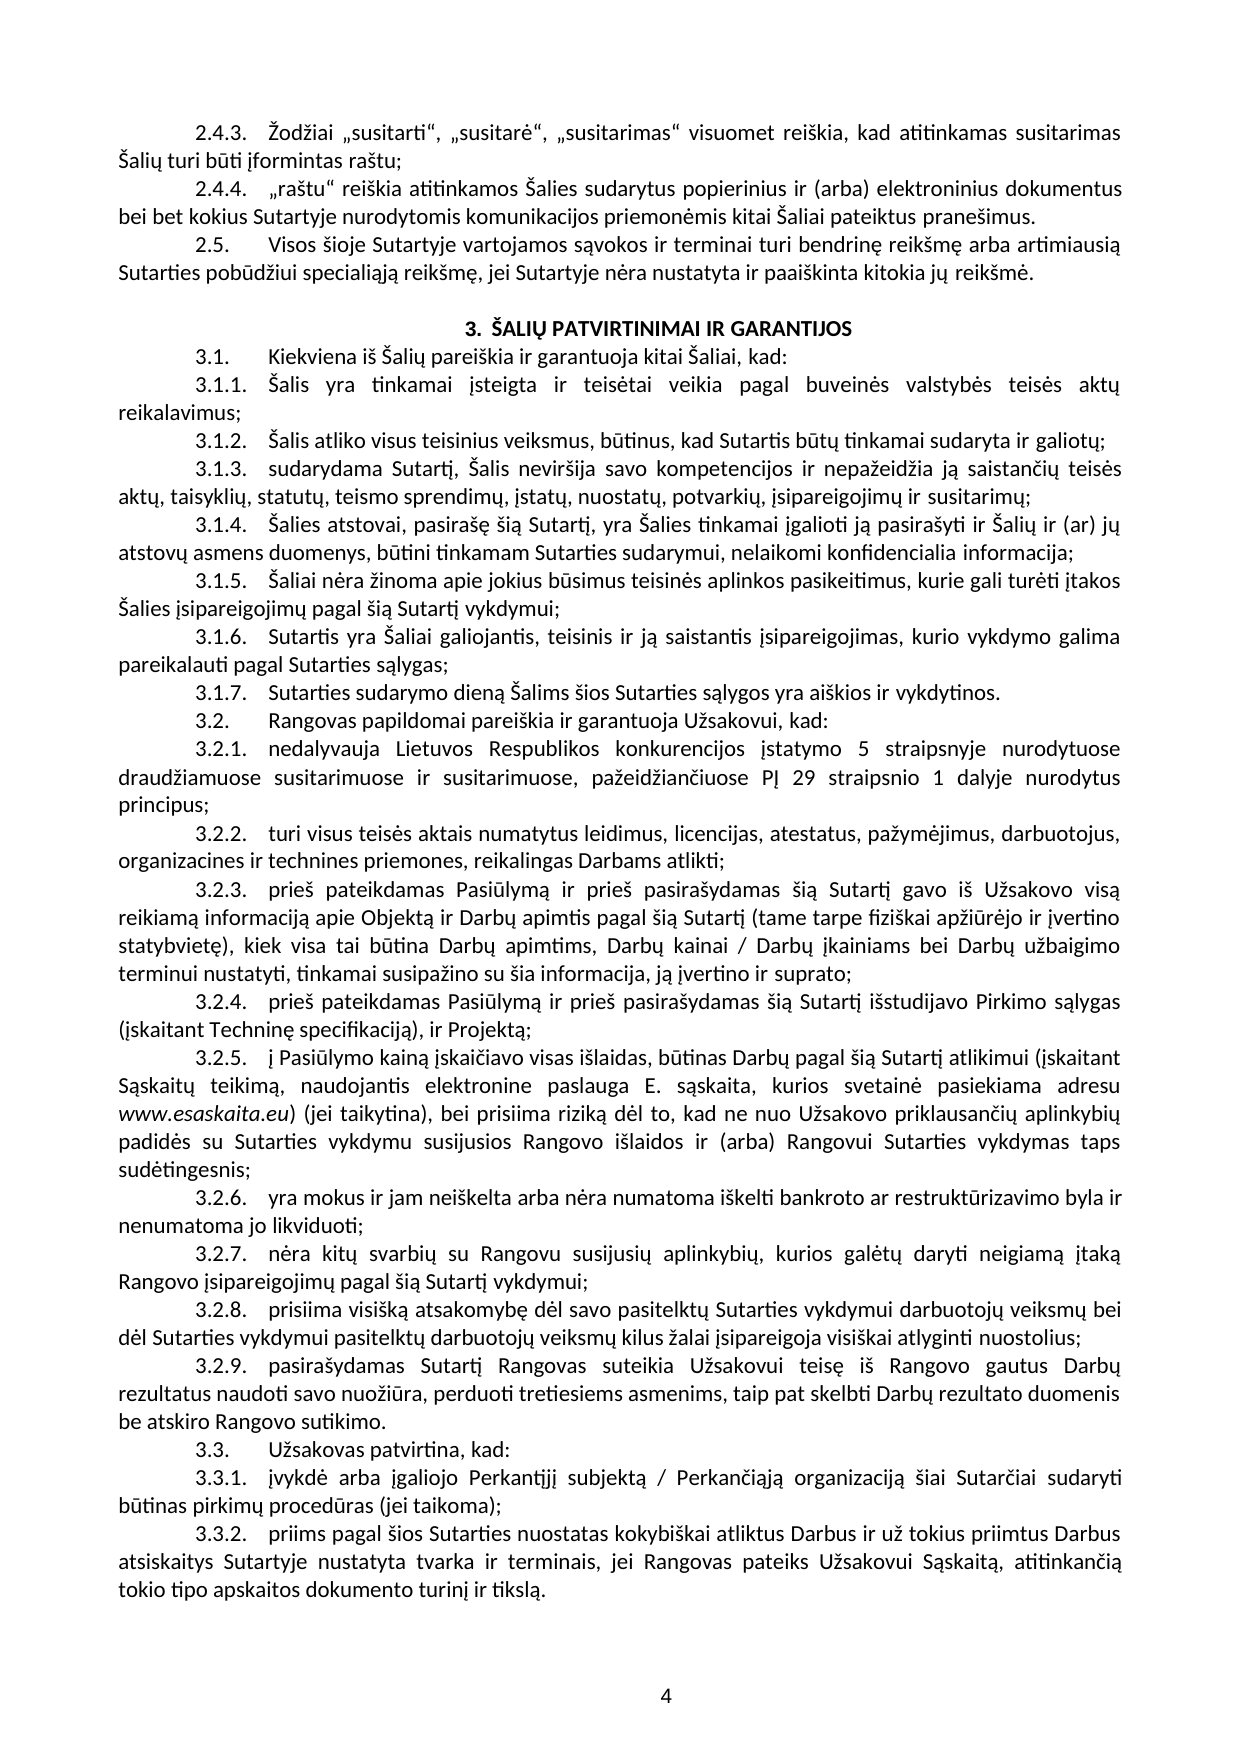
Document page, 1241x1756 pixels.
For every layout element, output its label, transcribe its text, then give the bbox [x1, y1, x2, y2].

list prisiima visišką atsakomybę dėl savo pasitelktų Sutarties vykdymui darbuotojų veiksmų bei dėl Sutarties vykdymui pasitelktų darbuotojų veiksmų kilus žalai įsipareigoja visiškai atlyginti nuostolius; [118, 1295, 1122, 1351]
subtitle ŠALIŲ PATVIRTINIMAI IR GARANTIJOS [118, 314, 1122, 342]
list nėra kitų svarbių su Rangovu susijusių aplinkybių, kurios galėtų daryti neigiamą įtaką Rangovo įsipareigojimų pagal šią Sutartį vykdymui; [118, 1239, 1122, 1295]
list į Pasiūlymo kainą įskaičiavo visas išlaidas, būtinas Darbų pagal šią Sutartį atlikimui (įskaitant Sąskaitų teikimą, naudojantis elektronine paslauga E. sąskaita, kurios svetainė pasiekiama adresu www.esaskaita.eu) (jei taikytina), bei prisiima riziką dėl to, kad ne nuo Užsakovo priklausančių aplinkybių padidės su Sutarties vykdymu susijusios Rangovo išlaidos ir (arba) Rangovui Sutarties vykdymas taps sudėtingesnis; [118, 1043, 1122, 1183]
list Sutartis yra Šaliai galiojantis, teisinis ir ją saistantis įsipareigojimas, kurio vykdymo galima pareikalauti pagal Sutarties sąlygas; [118, 622, 1122, 678]
list prieš pateikdamas Pasiūlymą ir prieš pasirašydamas šią Sutartį išstudijavo Pirkimo sąlygas (įskaitant Techninę specifikaciją), ir Projektą; [118, 987, 1122, 1043]
list Šalies atstovai, pasirašę šią Sutartį, yra Šalies tinkamai įgalioti ją pasirašyti ir Šalių ir (ar) jų atstovų asmens duomenys, būtini tinkamam Sutarties sudarymui, nelaikomi konfidencialia informacija; [118, 510, 1122, 566]
list priims pagal šios Sutarties nuostatas kokybiškai atliktus Darbus ir už tokius priimtus Darbus atsiskaitys Sutartyje nustatyta tvarka ir terminais, jei Rangovas pateiks Užsakovui Sąskaitą, atitinkančią tokio tipo apskaitos dokumento turinį ir tikslą. [118, 1519, 1122, 1603]
list Užsakovas patvirtina, kad: [118, 1435, 1122, 1463]
list turi visus teisės aktais numatytus leidimus, licencijas, atestatus, pažymėjimus, darbuotojus, organizacines ir technines priemones, reikalingas Darbams atlikti; [118, 819, 1122, 875]
list sudarydama Sutartį, Šalis neviršija savo kompetencijos ir nepažeidžia ją saistančių teisės aktų, taisyklių, statutų, teismo sprendimų, įstatų, nuostatų, potvarkių, įsipareigojimų ir susitarimų; [118, 454, 1122, 510]
list Rangovas papildomai pareiškia ir garantuoja Užsakovui, kad: [118, 707, 1122, 734]
list nedalyvauja Lietuvos Respublikos konkurencijos įstatymo 5 straipsnyje nurodytuose draudžiamuose susitarimuose ir susitarimuose, pažeidžiančiuose PĮ 29 straipsnio 1 dalyje nurodytus principus; [118, 734, 1122, 819]
list Šalis yra tinkamai įsteigta ir teisėtai veikia pagal buveinės valstybės teisės aktų reikalavimus; [118, 370, 1122, 426]
list Kiekviena iš Šalių pareiškia ir garantuoja kitai Šaliai, kad: [118, 342, 1122, 370]
list prieš pateikdamas Pasiūlymą ir prieš pasirašydamas šią Sutartį gavo iš Užsakovo visą reikiamą informaciją apie Objektą ir Darbų apimtis pagal šią Sutartį (tame tarpe fiziškai apžiūrėjo ir įvertino statybvietę), kiek visa tai būtina Darbų apimtims, Darbų kainai / Darbų įkainiams bei Darbų užbaigimo terminui nustatyti, tinkamai susipažino su šia informacija, ją įvertino ir suprato; [118, 875, 1122, 987]
list Šalis atliko visus teisinius veiksmus, būtinus, kad Sutartis būtų tinkamai sudaryta ir galiotų; [118, 426, 1122, 454]
list Sutarties sudarymo dieną Šalims šios Sutarties sąlygos yra aiškios ir vykdytinos. [118, 678, 1122, 707]
list „raštu“ reiškia atitinkamos Šalies sudarytus popierinius ir (arba) elektroninius dokumentus bei bet kokius Sutartyje nurodytomis komunikacijos priemonėmis kitai Šaliai pateiktus pranešimus. [118, 174, 1122, 230]
list įvykdė arba įgaliojo Perkantįjį subjektą / Perkančiąją organizaciją šiai Sutarčiai sudaryti būtinas pirkimų procedūras (jei taikoma); [118, 1463, 1122, 1519]
list yra mokus ir jam neiškelta arba nėra numatoma iškelti bankroto ar restruktūrizavimo byla ir nenumatoma jo likviduoti; [118, 1183, 1122, 1239]
list Visos šioje Sutartyje vartojamos sąvokos ir terminai turi bendrinę reikšmę arba artimiausią Sutarties pobūdžiui specialiąją reikšmę, jei Sutartyje nėra nustatyta ir paaiškinta kitokia jų reikšmė. [118, 230, 1122, 286]
list pasirašydamas Sutartį Rangovas suteikia Užsakovui teisę iš Rangovo gautus Darbų rezultatus naudoti savo nuožiūra, perduoti tretiesiems asmenims, taip pat skelbti Darbų rezultato duomenis be atskiro Rangovo sutikimo. [118, 1351, 1122, 1435]
list Šaliai nėra žinoma apie jokius būsimus teisinės aplinkos pasikeitimus, kurie gali turėti įtakos Šalies įsipareigojimų pagal šią Sutartį vykdymui; [118, 566, 1122, 622]
list Žodžiai „susitarti“, „susitarė“, „susitarimas“ visuomet reiškia, kad atitinkamas susitarimas Šalių turi būti įformintas raštu; [118, 118, 1122, 174]
